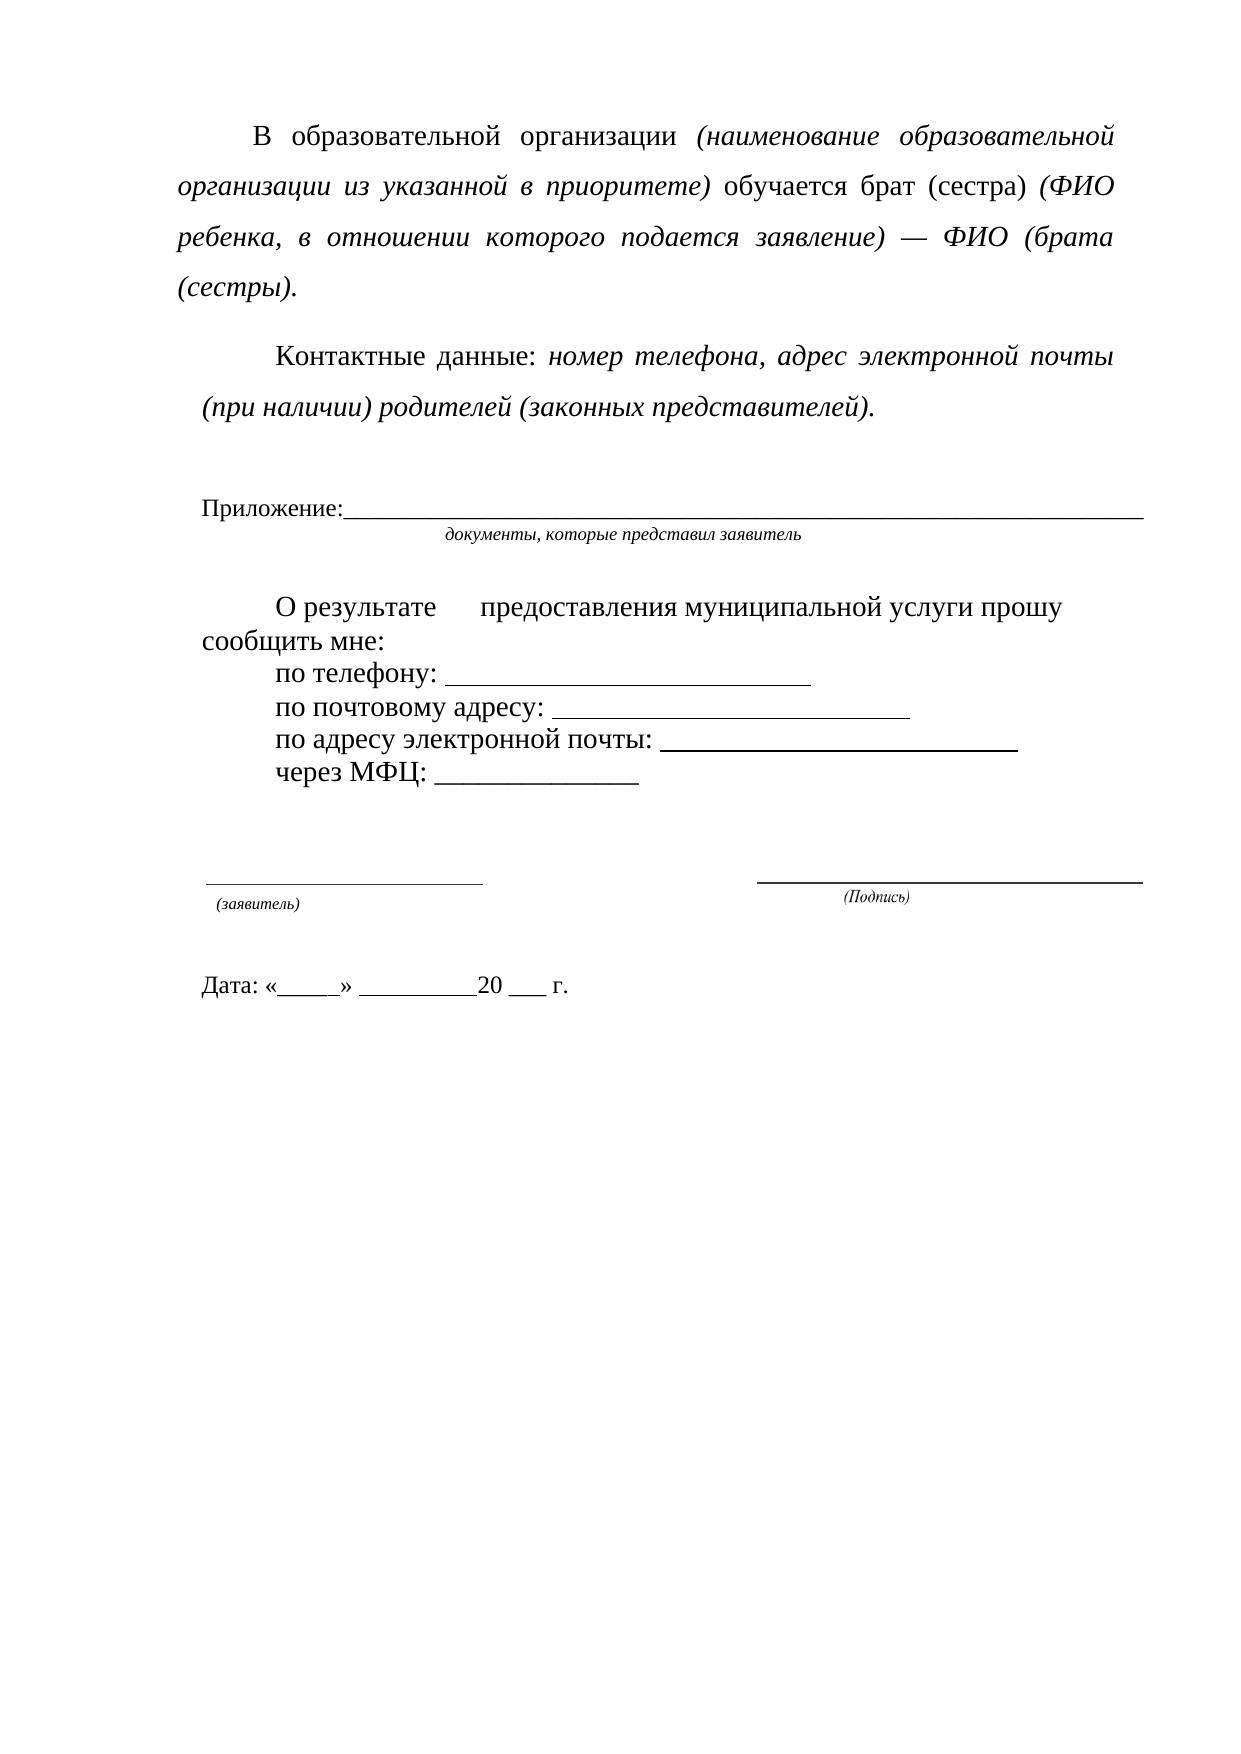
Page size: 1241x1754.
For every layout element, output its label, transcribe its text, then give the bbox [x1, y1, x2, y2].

text О результате предоставления муниципальной услуги прошу сообщить мне: [202, 589, 1113, 656]
text по адресу электронной почты: [275, 723, 887, 755]
text документы, которые представил заявитель [445, 522, 1152, 544]
text через МФЦ: ______________ [275, 756, 887, 787]
text Дата: «____ » 20 ___ г. [201, 970, 1152, 998]
text В образовательной организации (наименование образовательной организации из указанной в приоритете) обучается брат (сестра) (ФИО ребенка, в отношении которого подается заявление) — ФИО (брата (сестры). [177, 118, 1114, 303]
picture [844, 889, 909, 905]
text по почтовому адресу: [275, 689, 1152, 723]
text Контактные данные: номер телефона, адрес электронной почты (при наличии) родителей (законных представителей). [202, 338, 1114, 422]
text Приложение:________________________________________________________________ [201, 493, 1152, 522]
text (заявитель) [216, 883, 1152, 913]
text по телефону: [275, 656, 1152, 689]
